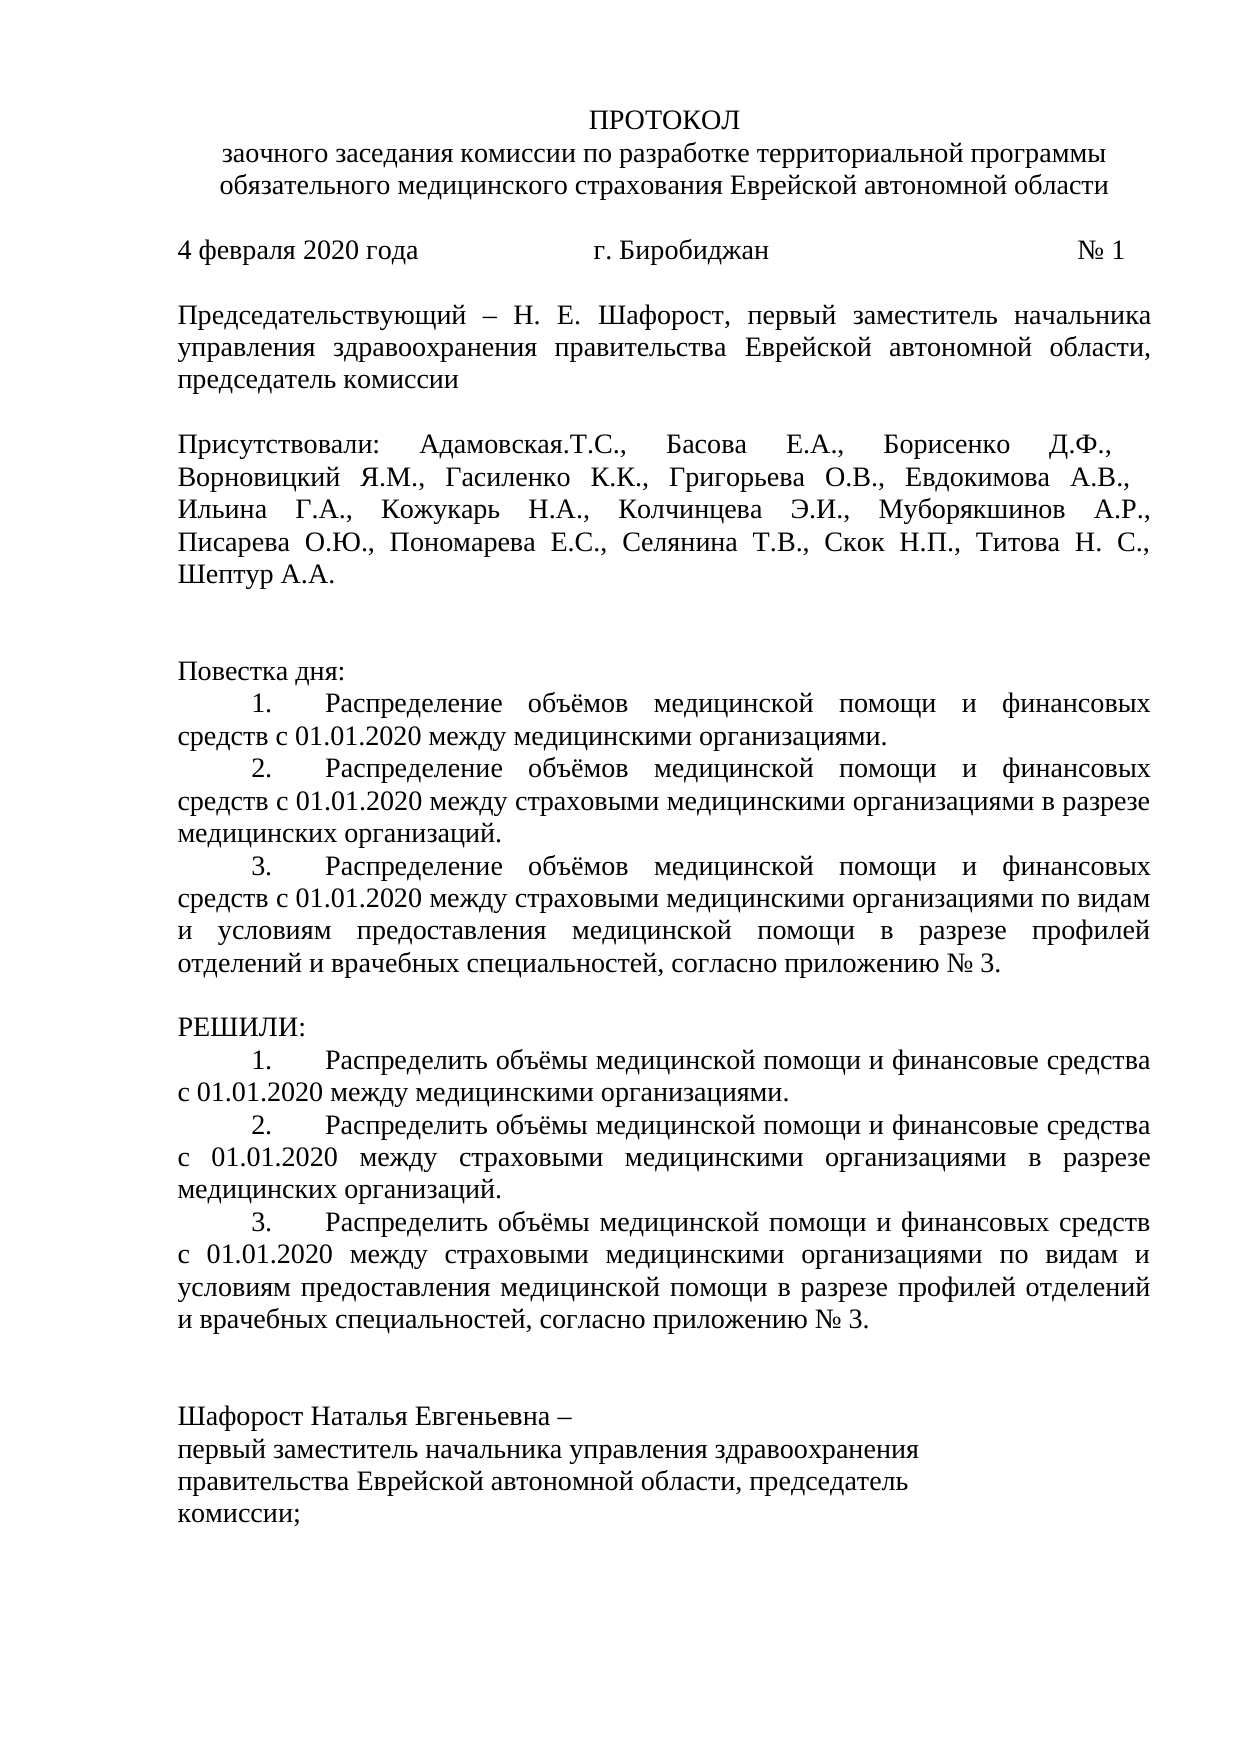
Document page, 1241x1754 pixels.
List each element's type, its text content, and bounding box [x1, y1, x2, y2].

text Повестка дня: [177, 654, 1152, 687]
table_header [166, 1399, 978, 1626]
text Председательствующий – Н. Е. Шафорост, первый заместитель начальника управления здравоохранения правительства Еврейской автономной области, председатель комиссии [177, 298, 1152, 395]
text 2. Распределить объёмы медицинской помощи и финансовые средства с 01.01.2020 между страховыми медицинскими организациями в разрезе медицинских организаций. [177, 1108, 1152, 1205]
text 4 февраля 2020 года г. Биробиджан № 1 [177, 233, 1152, 265]
text 1. Распределить объёмы медицинской помощи и финансовые средства с 01.01.2020 между медицинскими организациями. [177, 1043, 1152, 1108]
text заочного заседания комиссии по разработке территориальной программы обязательного медицинского страхования Еврейской автономной области [177, 136, 1152, 201]
text 1. Распределение объёмов медицинской помощи и финансовых средств с 01.01.2020 между медицинскими организациями. [177, 687, 1152, 751]
text 3. Распределить объёмы медицинской помощи и финансовых средств с 01.01.2020 между страховыми медицинскими организациями по видам и условиям предоставления медицинской помощи в разрезе профилей отделений и врачебных специальностей, согласно приложению № 3. [177, 1205, 1152, 1334]
text Присутствовали: Адамовская.Т.С., Басова Е.А., Борисенко Д.Ф., Ворновицкий Я.М., Гасиленко К.К., Григорьева О.В., Евдокимова А.В., Ильина Г.А., Кожукарь Н.А., Колчинцева Э.И., Муборякшинов А.Р., Писарева О.Ю., Пономарева Е.С., Селянина Т.В., Скок Н.П., Титова Н. С., Шептур А.А. [177, 427, 1152, 589]
text РЕШИЛИ: [177, 1011, 1152, 1043]
text 2. Распределение объёмов медицинской помощи и финансовых средств с 01.01.2020 между страховыми медицинскими организациями в разрезе медицинских организаций. [177, 751, 1152, 848]
text ПРОТОКОЛ [177, 103, 1152, 136]
text 3. Распределение объёмов медицинской помощи и финансовых средств с 01.01.2020 между страховыми медицинскими организациями по видам и условиям предоставления медицинской помощи в разрезе профилей отделений и врачебных специальностей, согласно приложению № 3. [177, 848, 1152, 978]
